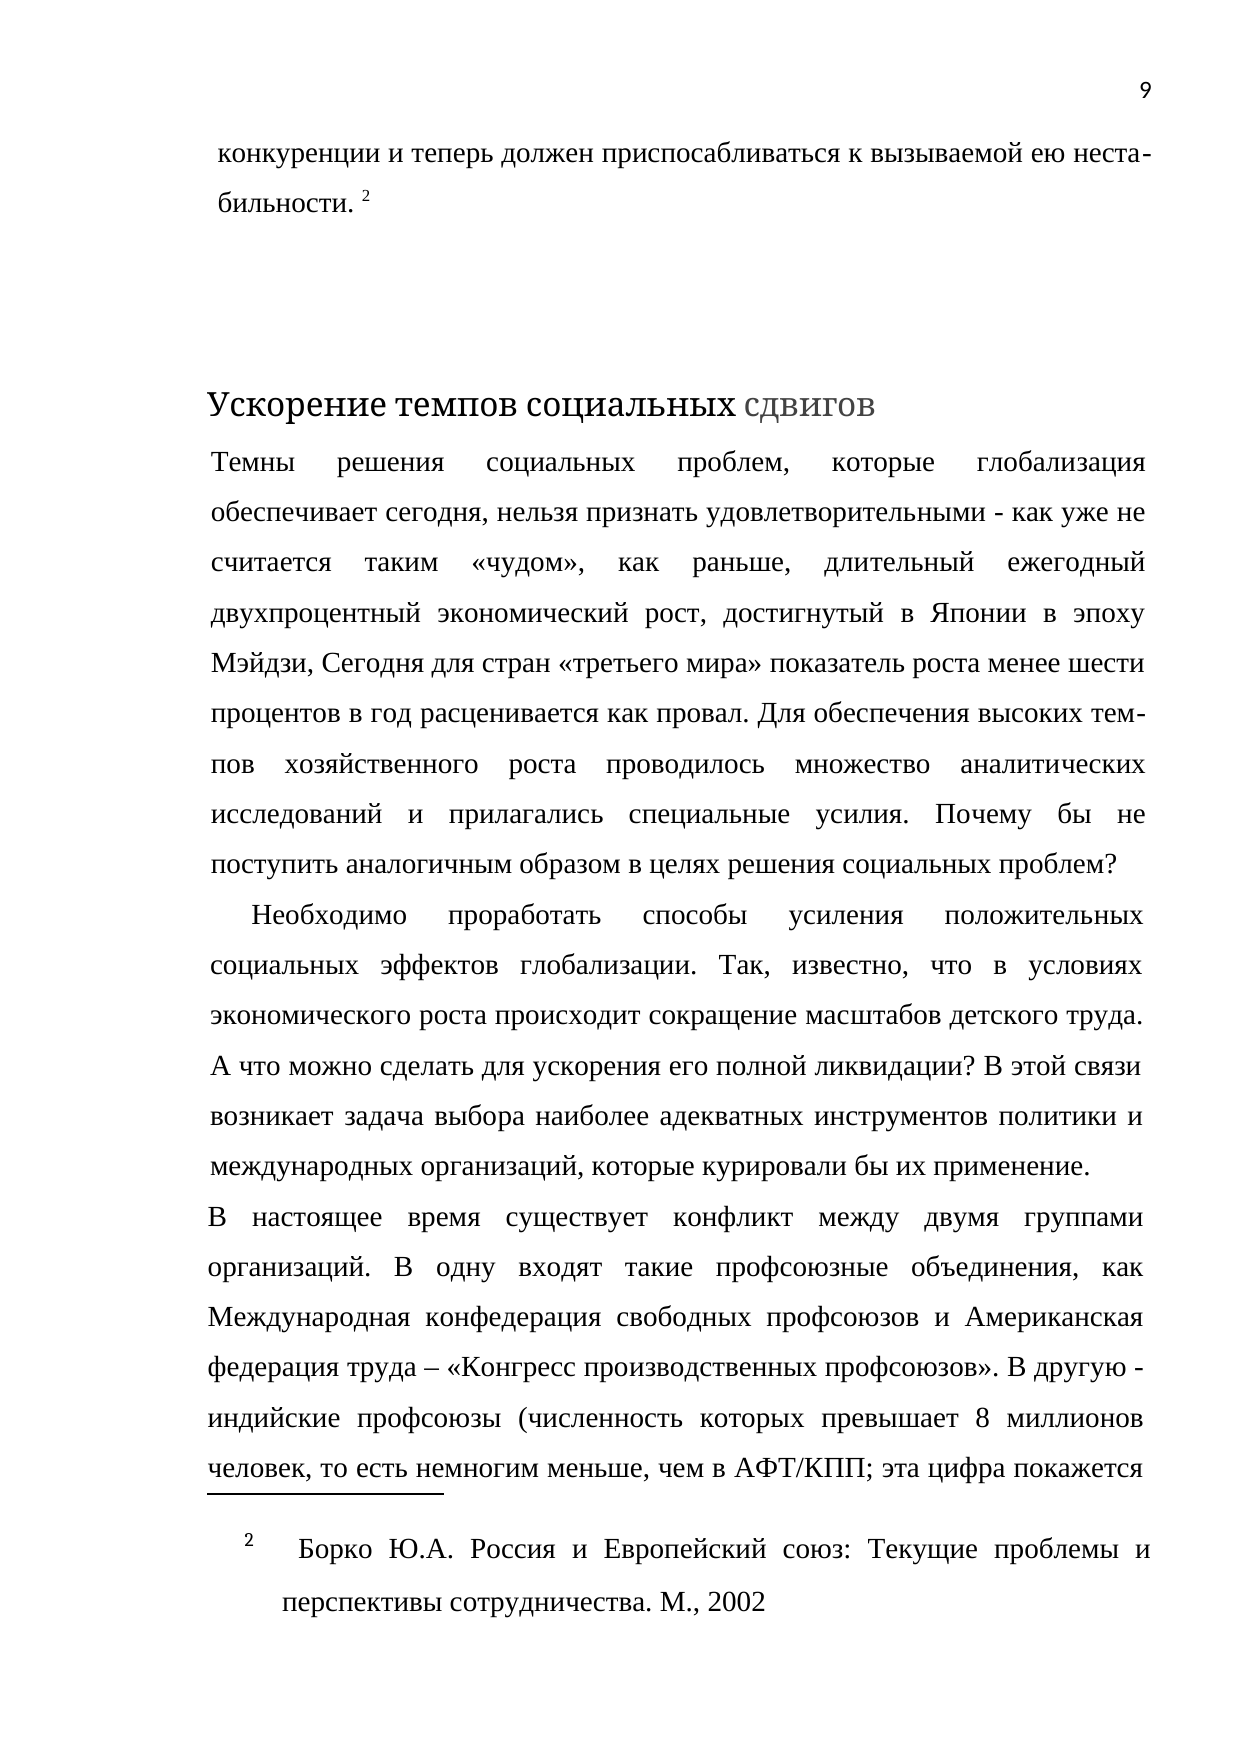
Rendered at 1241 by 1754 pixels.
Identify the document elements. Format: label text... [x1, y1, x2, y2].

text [217, 135, 1152, 219]
text Темны решения социальных проблем, которые глобализация обеспечивает сегодня, нельзя признать удовлетворительными - как уже не считается таким «чудом», как раньше, длительный ежегодный двухпроцентный экономический рост, достигнутый в Японии в эпоху Мэйдзи, Сегодня для стран «третьего мира» показатель роста менее шести процентов в год расценивается как провал. Для обеспечения высоких темпов хозяйственного роста проводилось множество аналитических исследований и прилагались специальные усилия. Почему бы не поступить аналогичным образом в целях решения социальных проблем? [211, 444, 1146, 880]
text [207, 1199, 1144, 1484]
text Ускорение темпов социальных сдвигов [207, 386, 1152, 425]
text Необходимо проработать способы усиления положительных социальных эффектов глобализации. Так, известно, что в условиях экономического роста происходит сокращение масштабов детского труда. А что можно сделать для ускорения его полной ликвидации? В этой связи возникает задача выбора наиболее адекватных инструментов политики и международных организаций, которые курировали бы их применение. [210, 897, 1143, 1182]
